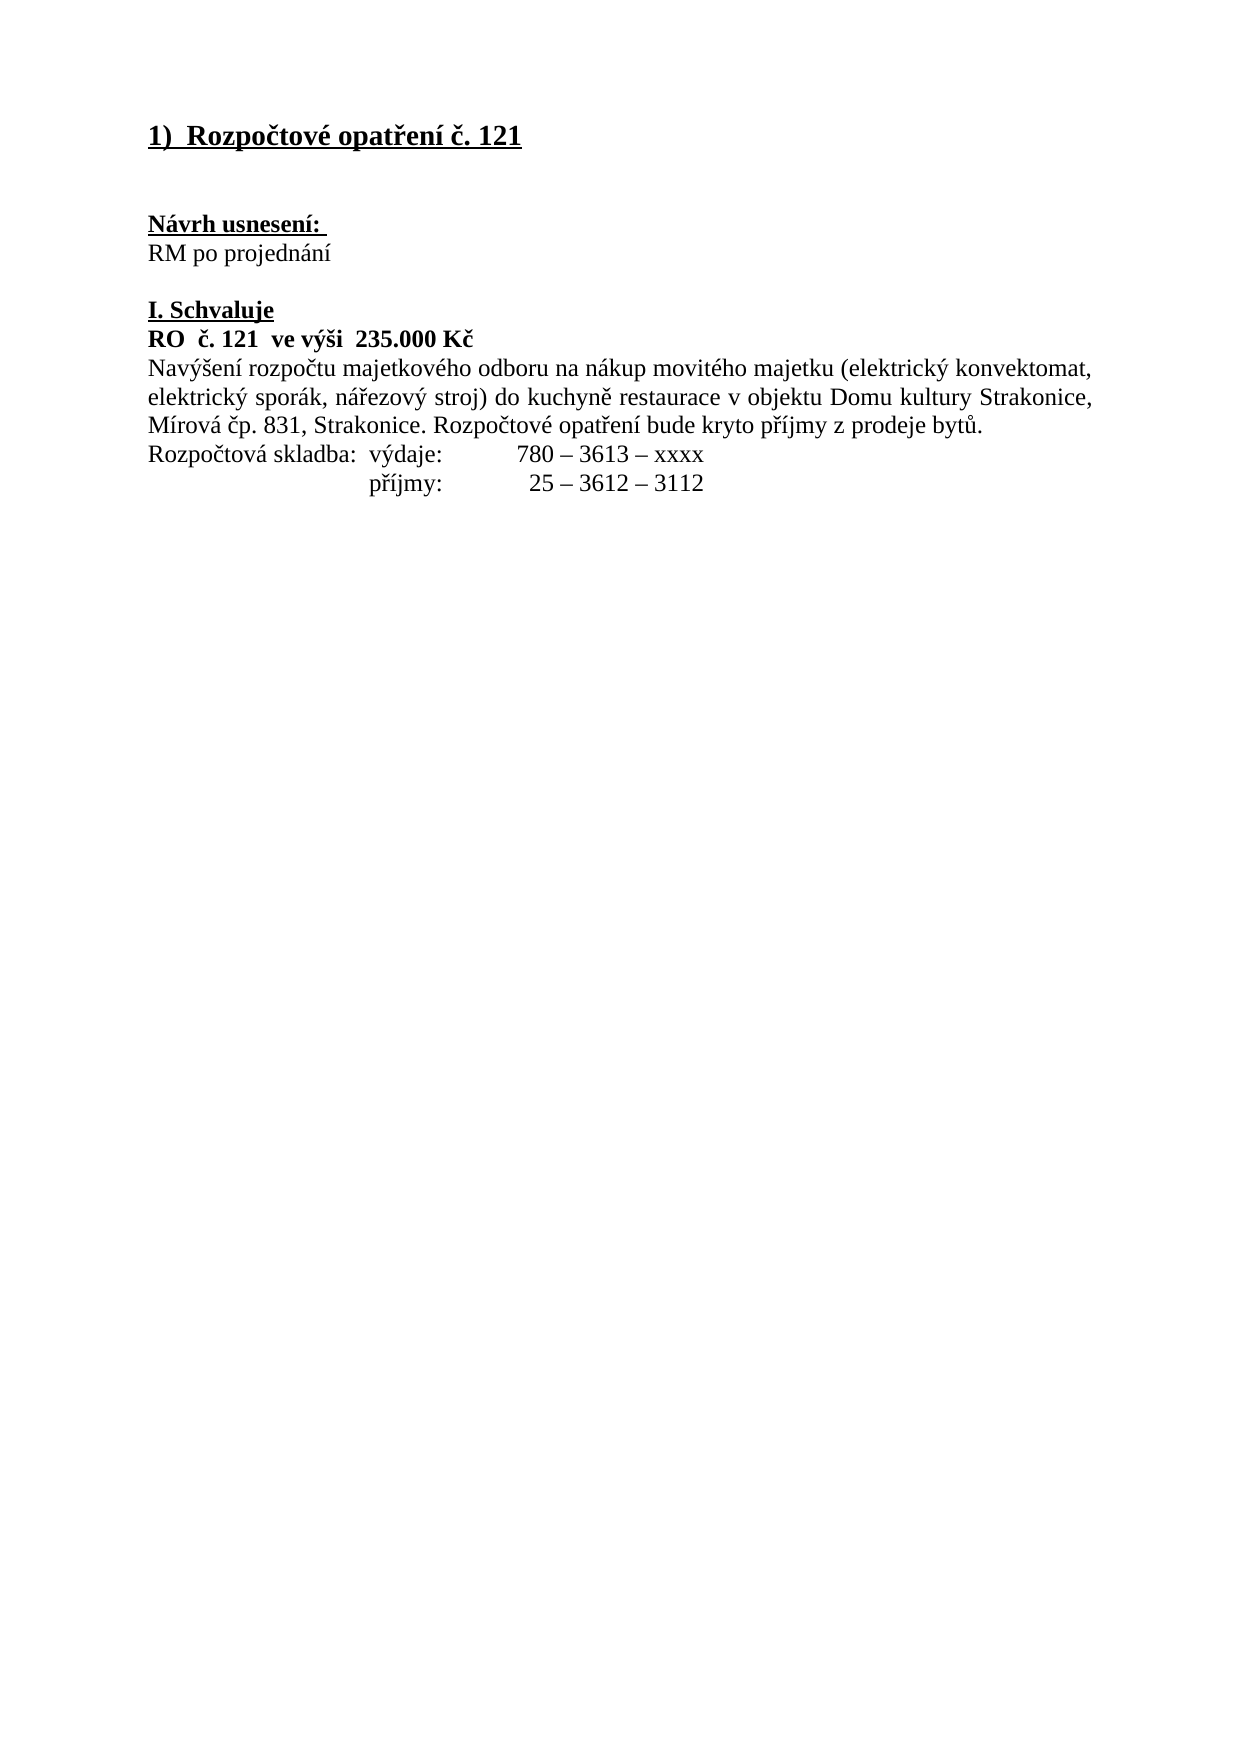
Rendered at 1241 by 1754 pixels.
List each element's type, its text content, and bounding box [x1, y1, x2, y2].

text RM po projednání [148, 238, 1092, 267]
text Rozpočtová skladba: výdaje: 780 – 3613 – xxxx [148, 439, 1092, 468]
text Návrh usnesení: [148, 209, 1092, 238]
text příjmy: 25 – 3612 – 3112 [148, 468, 1092, 497]
text RO č. 121 ve výši 235.000 Kč [148, 324, 1092, 353]
subtitle I. Schvaluje [148, 295, 1092, 324]
text Navýšení rozpočtu majetkového odboru na nákup movitého majetku (elektrický konvektomat, elektrický sporák, nářezový stroj) do kuchyně restaurace v objektu Domu kultury Strakonice, Mírová čp. 831, Strakonice. Rozpočtové opatření bude kryto příjmy z prodeje bytů. [148, 353, 1092, 439]
subtitle 1) Rozpočtové opatření č. 121 [148, 118, 1092, 152]
